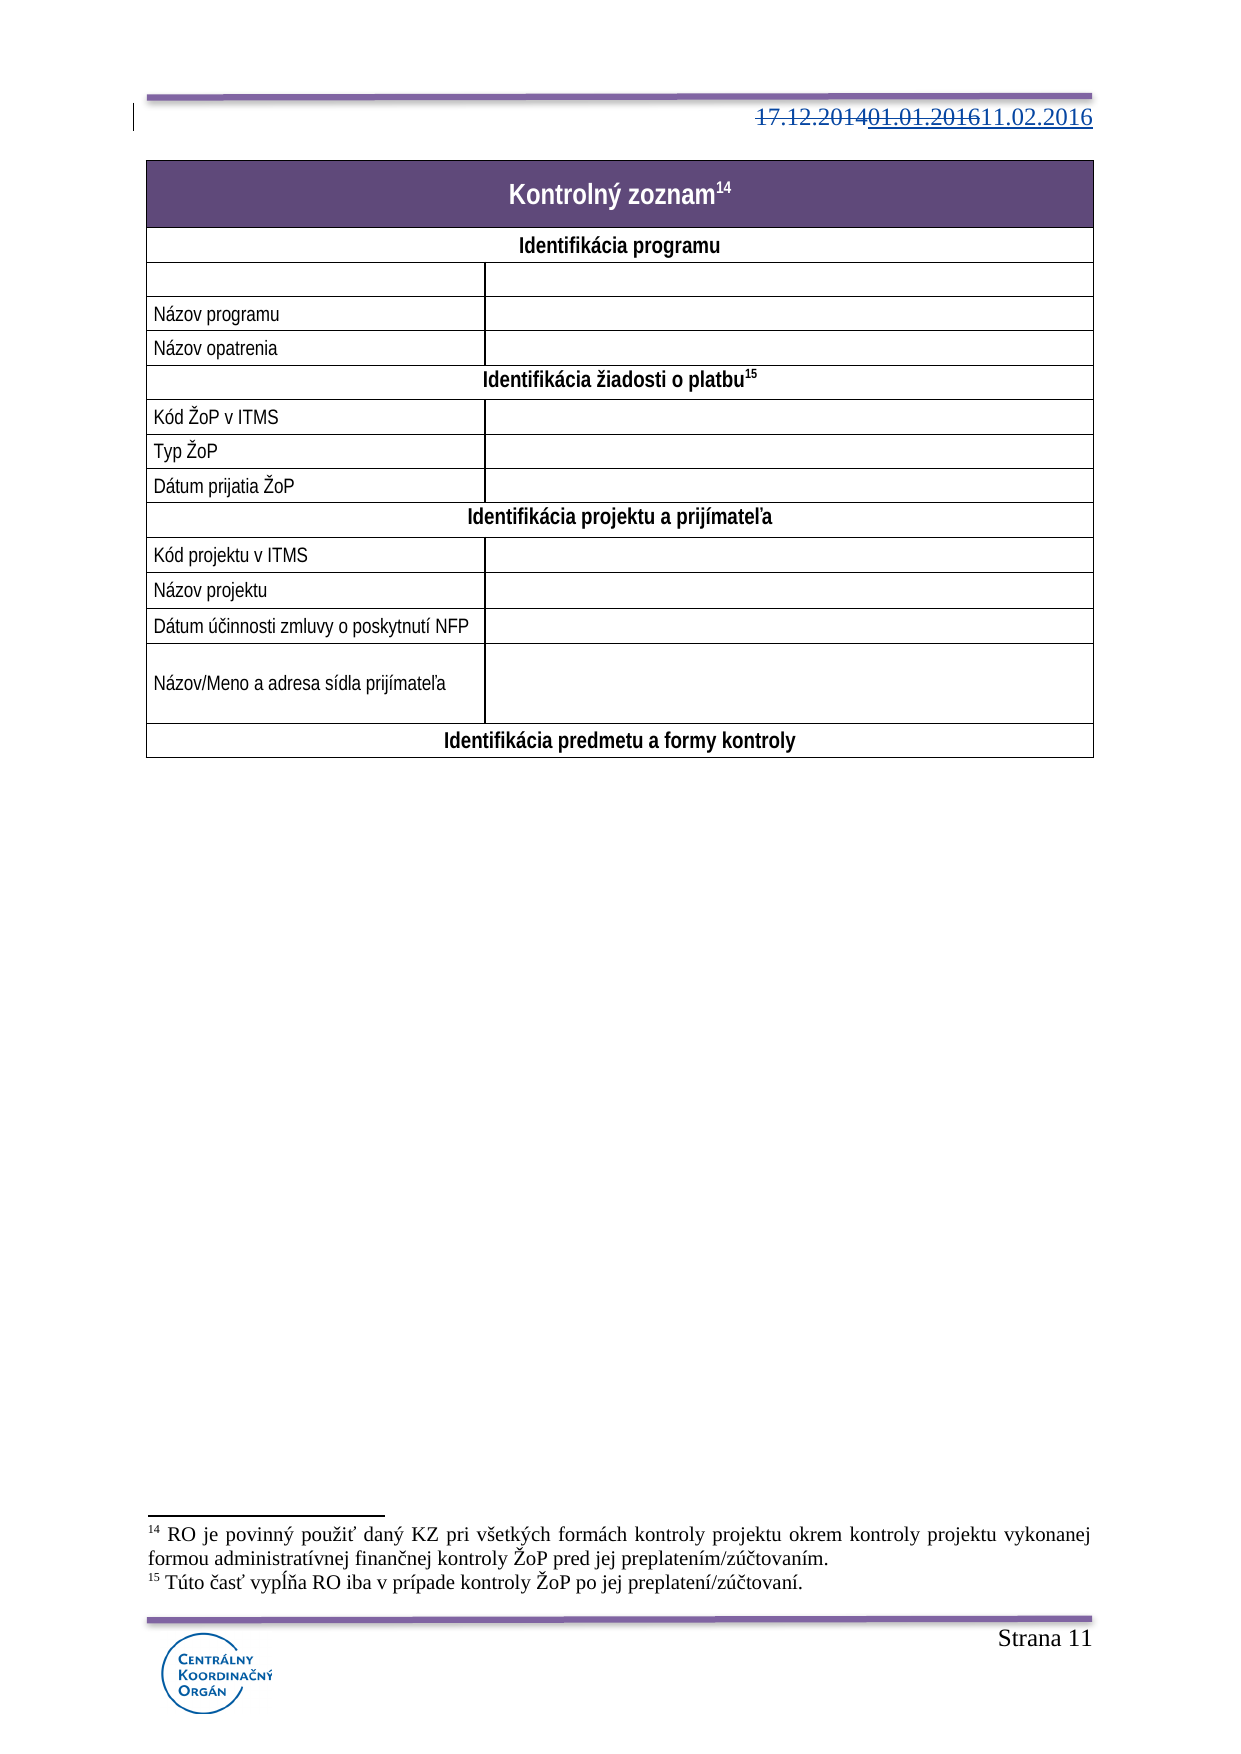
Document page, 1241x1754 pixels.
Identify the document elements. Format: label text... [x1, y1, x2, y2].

table_cell Identifikácia programu [147, 228, 1093, 262]
picture [159, 1631, 272, 1713]
table_cell Názov opatrenia [147, 331, 484, 365]
table_cell [486, 469, 1093, 502]
table_cell [486, 297, 1093, 330]
table_cell [486, 644, 1093, 722]
table_cell [486, 435, 1093, 468]
table_cell Názov programu [147, 297, 484, 330]
table_cell Kód projektu v ITMS [147, 538, 484, 572]
table_cell [486, 609, 1093, 643]
table_cell Názov projektu [147, 573, 484, 607]
table_cell [486, 573, 1093, 607]
table_cell Dátum účinnosti zmluvy o poskytnutí NFP [147, 609, 484, 643]
table_cell Názov/Meno a adresa sídla prijímateľa [147, 644, 484, 722]
table_cell Typ ŽoP [147, 435, 484, 468]
table_cell Dátum prijatia ŽoP [147, 469, 484, 502]
table_cell [486, 331, 1093, 365]
table_header Kontrolný zoznam [147, 161, 1093, 227]
table_cell [486, 263, 1093, 296]
table_cell Identifikácia predmetu a formy kontroly [147, 724, 1093, 757]
table_cell Identifikácia projektu a prijímateľa [147, 503, 1093, 537]
table_cell Identifikácia žiadosti o platbu [147, 366, 1093, 399]
table_cell [147, 263, 484, 296]
table_cell [486, 538, 1093, 572]
table_cell Kód ŽoP v ITMS [147, 400, 484, 433]
table_cell [486, 400, 1093, 433]
